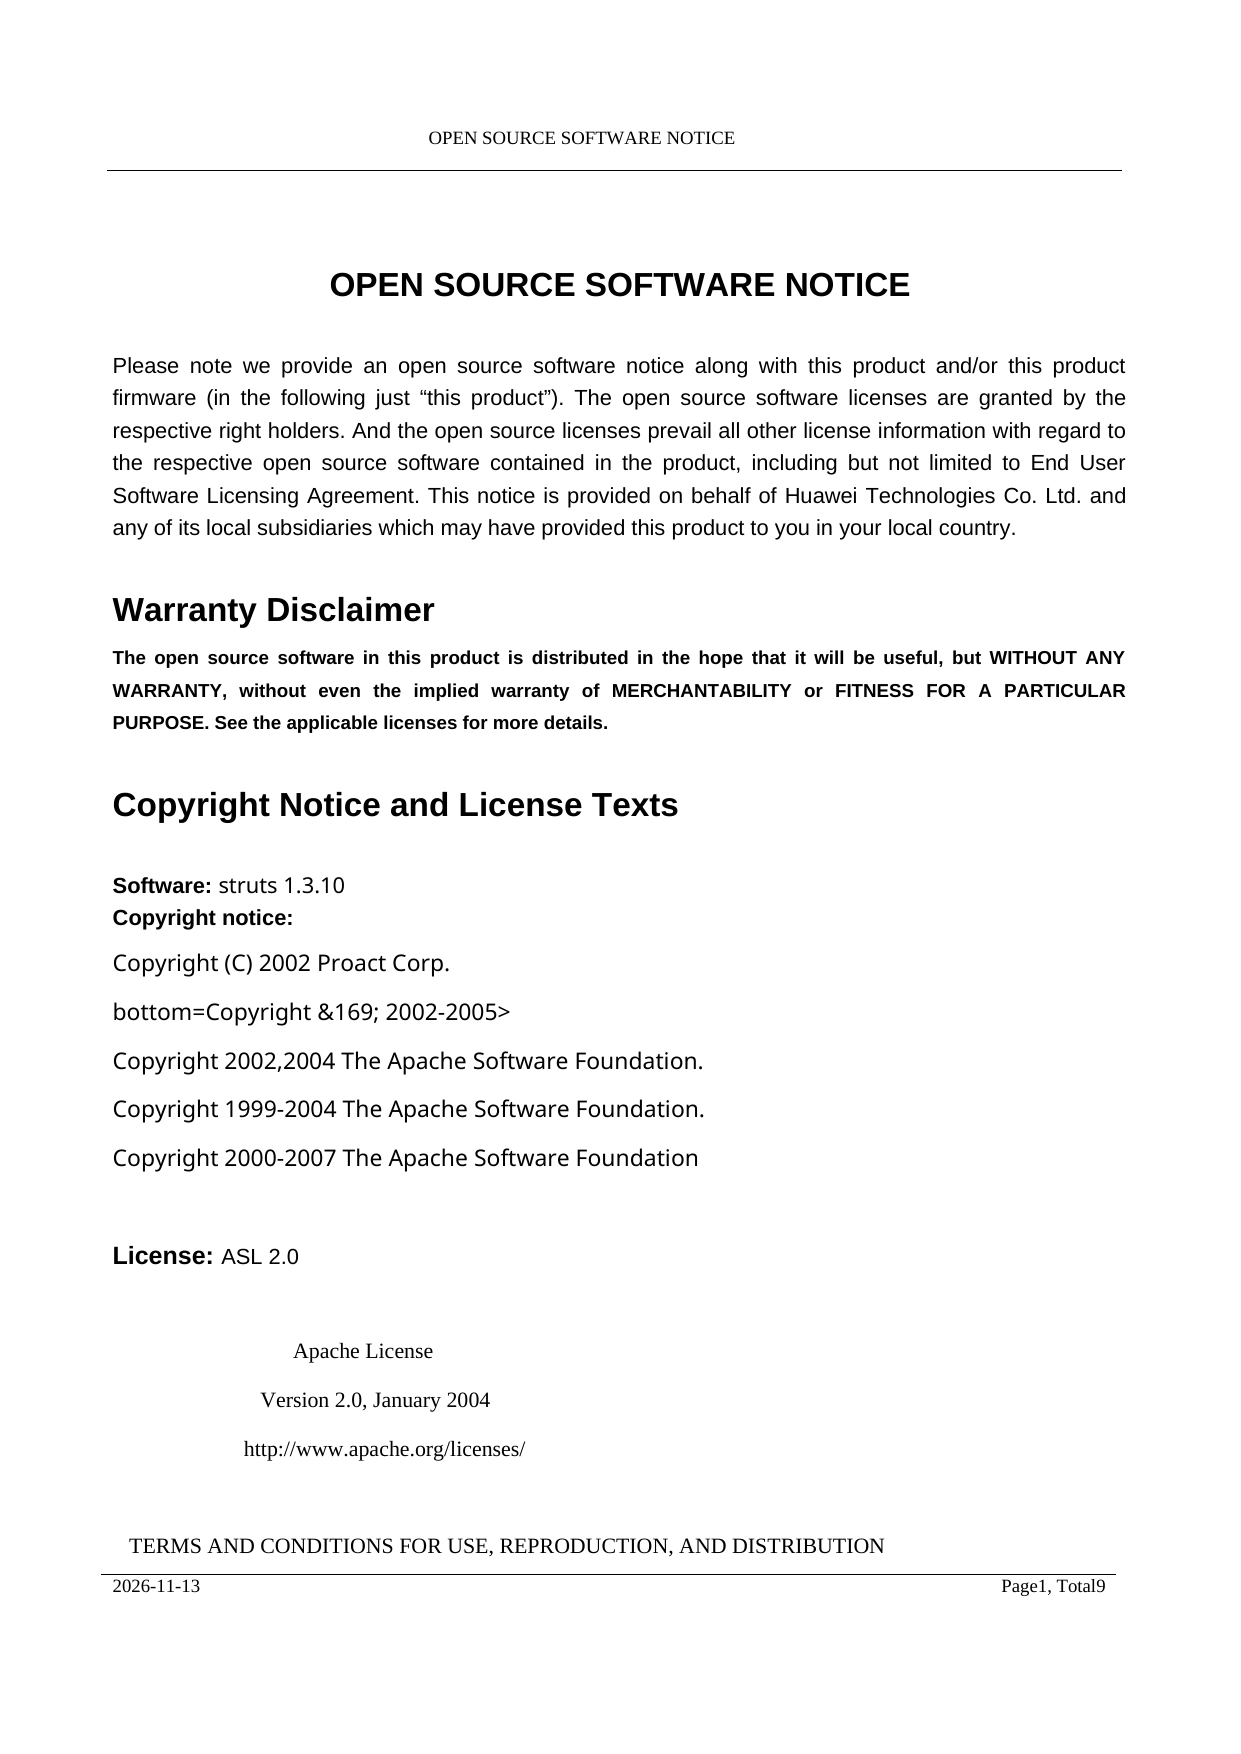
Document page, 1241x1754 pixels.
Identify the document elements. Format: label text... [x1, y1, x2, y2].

text The open source software in this product is distributed in the hope that it will be useful, but WITHOUT ANY WARRANTY, without even the implied warranty of MERCHANTABILITY or FITNESS FOR A PARTICULAR PURPOSE. See the applicable licenses for more details. [112, 641, 1128, 739]
text Copyright notice: [112, 901, 1128, 934]
text Copyright Notice and License Texts [112, 771, 1128, 836]
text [112, 1286, 1128, 1562]
text Software: struts 1.3.10 [112, 869, 1128, 901]
text Please note we provide an open source software notice along with this product and/or this product firmware (in the following just “this product”). The open source software licenses are granted by the respective right holders. And the open source licenses prevail all other license information with regard to the respective open source software contained in the product, including but not limited to End User Software Licensing Agreement. This notice is provided on behalf of Huawei Technologies Co. Ltd. and any of its local subsidiaries which may have provided this product to you in your local country. [112, 349, 1128, 544]
text Copyright (C) 2002 Proact Corp. bottom=Copyright &169; 2002-2005> Copyright 2002,2004 The Apache Software Foundation. Copyright 1999-2004 The Apache Software Foundation. Copyright 2000-2007 The Apache Software Foundation [112, 947, 1128, 1223]
text License: ASL 2.0 [112, 1239, 1128, 1272]
text OPEN SOURCE SOFTWARE NOTICE [112, 251, 1128, 316]
text Warranty Disclaimer [112, 576, 1128, 641]
